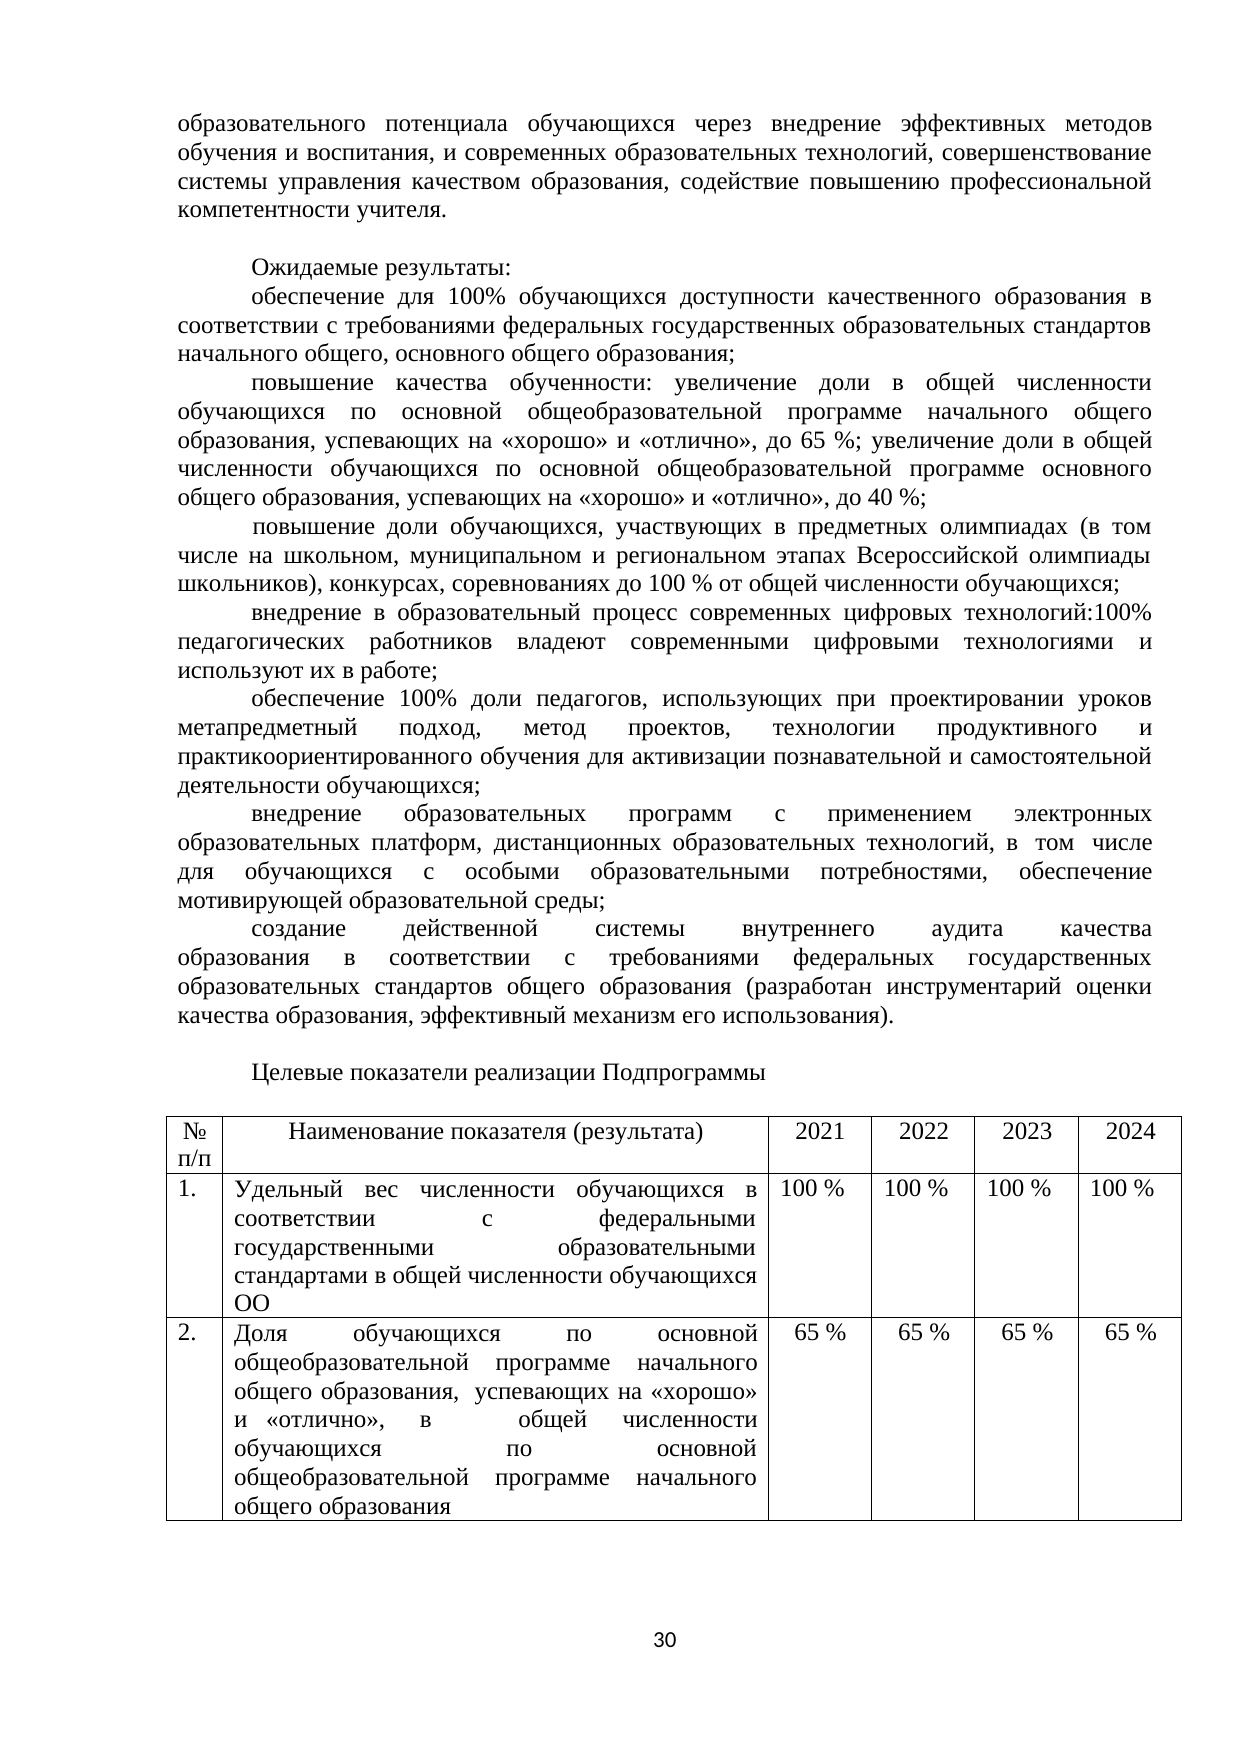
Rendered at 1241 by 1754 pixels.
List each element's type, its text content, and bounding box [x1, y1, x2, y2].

table_cell Удельный вес численности обучающихся в соответствии с федеральными государственными образовательными стандартами в общей численности обучающихся ОО [223, 1174, 768, 1317]
text внедрение в образовательный процесс современных цифровых технологий:100% педагогических работников владеют современными цифровыми технологиями и используют их в работе; [177, 597, 1152, 683]
text обеспечение для 100% обучающихся доступности качественного образования в соответствии с требованиями федеральных государственных образовательных стандартов начального общего, основного общего образования; [177, 281, 1152, 367]
text Целевые показатели реализации Подпрограммы [251, 1057, 1194, 1086]
table_header 2023 [975, 1117, 1078, 1173]
table_cell 100 % [769, 1174, 871, 1317]
table_cell 65 % [872, 1318, 974, 1519]
table_header 2021 [769, 1117, 871, 1173]
text внедрение образовательных программ с применением электронных образовательных платформ, дистанционных образовательных технологий, в том числе для обучающихся с особыми образовательными потребностями, обеспечение мотивирующей образовательной среды; [177, 798, 1152, 913]
table_header № п/п [167, 1117, 222, 1173]
table_header 2022 [872, 1117, 974, 1173]
table_cell 2. [167, 1318, 222, 1519]
table_cell 100 % [872, 1174, 974, 1317]
text Ожидаемые результаты: [251, 252, 1194, 281]
text обеспечение 100% доли педагогов, использующих при проектировании уроков метапредметный подход, метод проектов, технологии продуктивного и практикоориентированного обучения для активизации познавательной и самостоятельной деятельности обучающихся; [177, 683, 1152, 798]
text повышение доли обучающихся, участвующих в предметных олимпиадах (в том числе на школьном, муниципальном и региональном этапах Всероссийской олимпиады школьников), конкурсах, соревнованиях до 100 % от общей численности обучающихся; [177, 511, 1152, 597]
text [177, 108, 1152, 223]
text повышение качества обученности: увеличение доли в общей численности обучающихся по основной общеобразовательной программе начального общего образования, успевающих на «хорошо» и «отлично», до 65 %; увеличение доли в общей численности обучающихся по основной общеобразовательной программе основного общего образования, успевающих на «хорошо» и «отлично», до 40 %; [177, 367, 1152, 511]
table_cell 100 % [975, 1174, 1078, 1317]
table_cell 65 % [975, 1318, 1078, 1519]
table_header 2024 [1079, 1117, 1181, 1173]
text создание действенной системы внутреннего аудита качества образования в соответствии с требованиями федеральных государственных образовательных стандартов общего образования (разработан инструментарий оценки качества образования, эффективный механизм его использования). [177, 913, 1152, 1028]
table_header Наименование показателя (результата) [223, 1117, 768, 1173]
table_cell 65 % [1079, 1318, 1181, 1519]
table_cell Доля обучающихся по основной общеобразовательной программе начального общего образования, успевающих на «хорошо» и «отлично», в общей численности обучающихся по основной общеобразовательной программе начального общего образования [223, 1318, 768, 1519]
table_cell 100 % [1079, 1174, 1181, 1317]
table_cell 1. [167, 1174, 222, 1317]
table_cell 65 % [769, 1318, 871, 1519]
